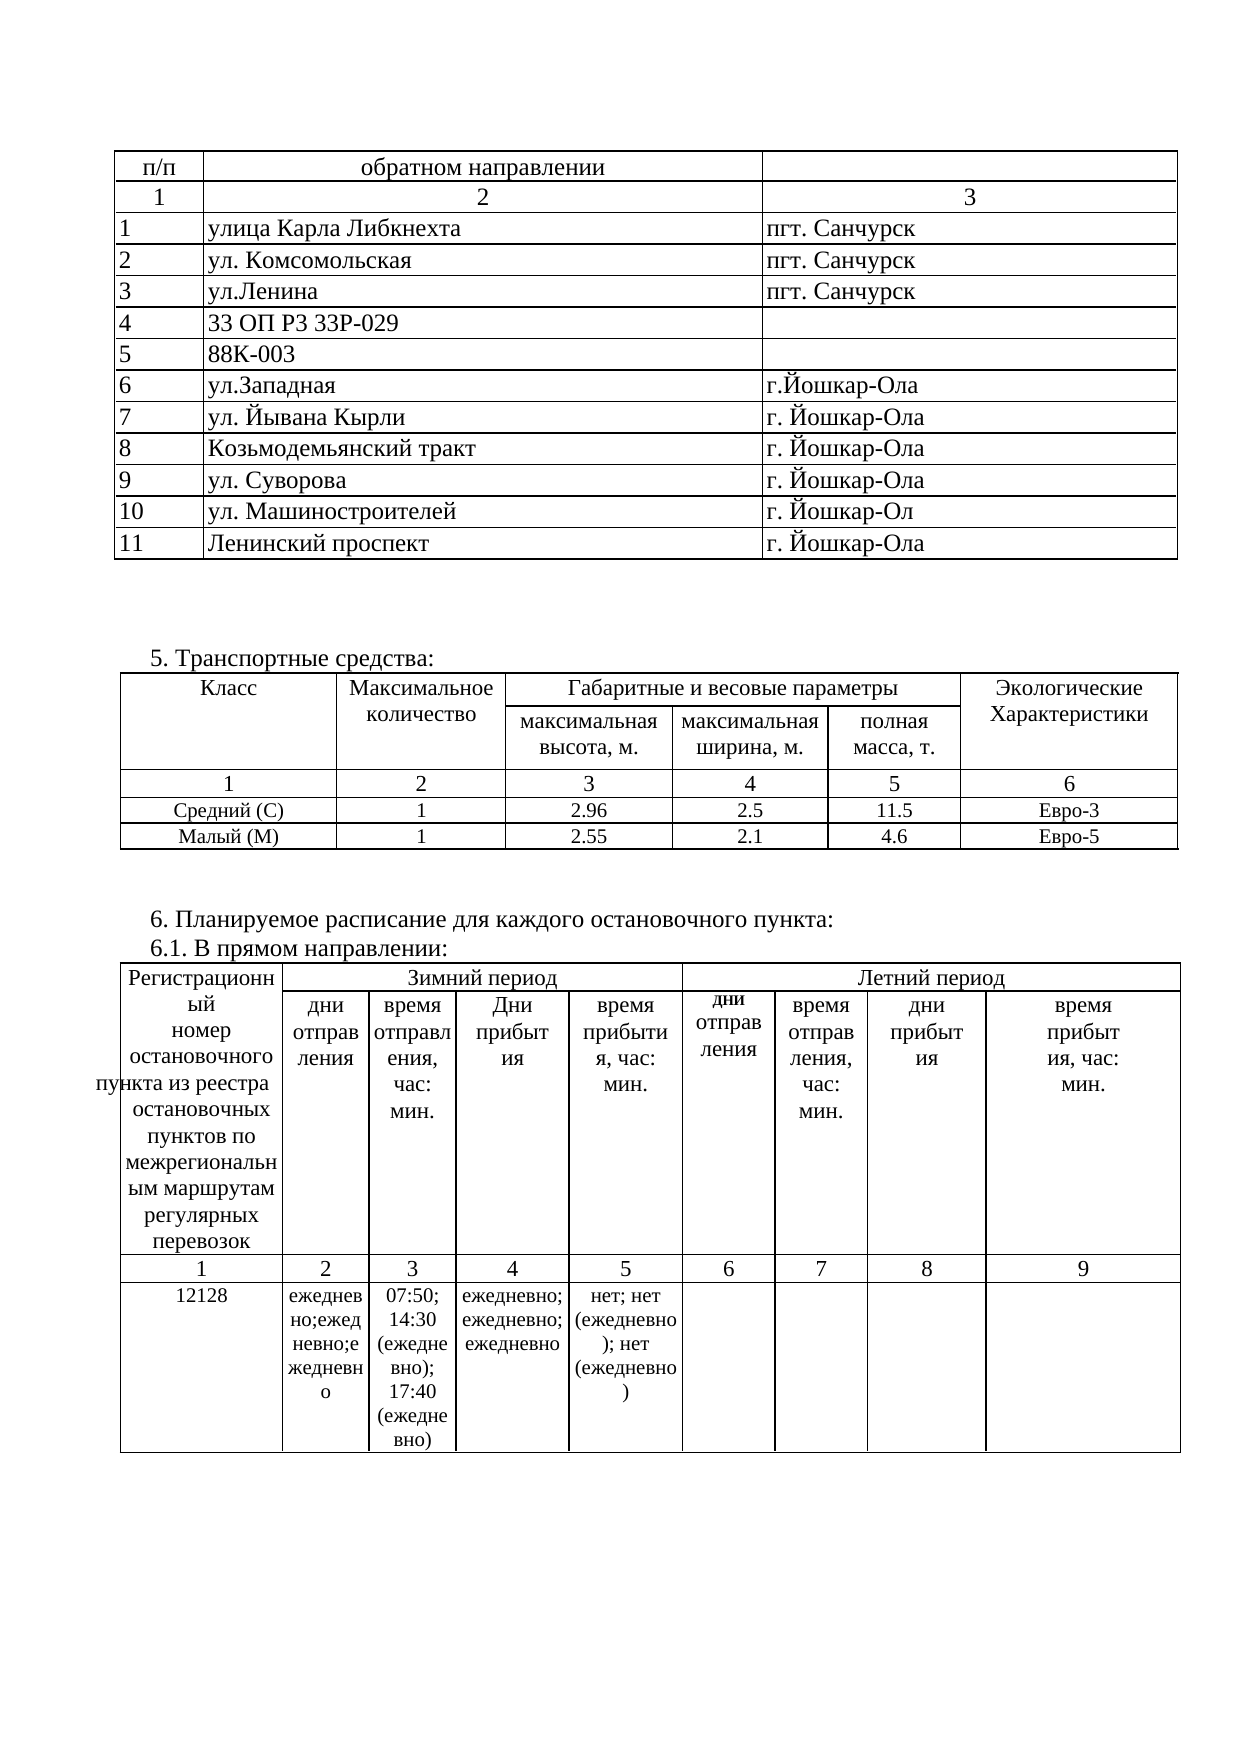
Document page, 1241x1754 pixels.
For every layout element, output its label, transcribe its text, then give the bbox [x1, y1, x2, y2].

table_cell ежедневно;ежедневно;ежедневно [283, 1283, 368, 1451]
table_cell ул.Ленина [204, 276, 762, 306]
table_cell 1 [337, 798, 505, 822]
table_cell 4 [115, 307, 203, 338]
table_cell 3 [370, 1255, 455, 1281]
table_cell [987, 1283, 1180, 1451]
table_cell 11 [115, 528, 203, 558]
table_cell 7 [115, 402, 203, 432]
table_cell ул. Комсомольская [204, 245, 762, 275]
table_header N п/п [115, 152, 203, 180]
table_cell г. Йошкар-Ол [763, 495, 1177, 526]
table_cell ул.Западная [204, 371, 762, 401]
table_header Регистрационный номер остановочного пункта из реестра остановочных пунктов по межрегиональным маршрутам регулярных перевозок [121, 964, 282, 1253]
table_cell 9 [987, 1255, 1180, 1281]
table_cell г.Йошкар-Ола [763, 369, 1177, 401]
table_cell г. Йошкар-Ола [763, 401, 1177, 432]
table_cell 2.5 [673, 798, 827, 822]
table_cell 6 [115, 370, 203, 401]
table_cell 2 [283, 1255, 368, 1281]
table_cell нет; нет (ежедневно); нет (ежедневно) [570, 1283, 682, 1451]
text 6. Планируемое расписание для каждого остановочного пункта: [150, 904, 1090, 933]
table_cell 5 [115, 339, 203, 369]
table_cell [763, 306, 1177, 338]
table_cell 4 [673, 770, 827, 797]
table_cell [776, 1283, 867, 1451]
table_cell 1 [115, 181, 203, 212]
table_cell 4 [457, 1255, 568, 1281]
table_cell 5 [570, 1255, 682, 1281]
table_cell 9 [115, 465, 203, 495]
table_cell Козьмодемьянский тракт [204, 434, 762, 463]
table_cell 5 [829, 770, 960, 797]
table_cell дни прибыт ия [868, 992, 985, 1253]
table_cell 1 [115, 213, 203, 243]
table_cell ул. Йывана Кырли [204, 402, 762, 432]
table_cell 2 [115, 244, 203, 275]
table_header Зимний период [283, 964, 682, 990]
table_header Класс [121, 674, 336, 769]
text 6.1. В прямом направлении: [150, 933, 1090, 962]
table_cell ул. Суворова [204, 465, 762, 495]
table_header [763, 152, 1177, 180]
table_cell улица Карла Либкнехта [204, 213, 762, 243]
table_cell время прибыт ия, час: мин. [987, 992, 1180, 1253]
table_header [204, 152, 762, 180]
table_cell 3 [763, 180, 1177, 212]
table_cell 7 [776, 1255, 867, 1281]
table_cell Дни прибыт ия [457, 992, 568, 1253]
table_cell 8 [115, 433, 203, 463]
table_cell пгт. Санчурск [763, 243, 1177, 275]
table_cell 1 [121, 1255, 282, 1281]
table_cell Евро-5 [961, 824, 1177, 848]
table_cell Средний (С) [121, 798, 336, 822]
table_cell полная масса, т. [829, 707, 960, 769]
table_cell 33 ОП Р3 33Р-029 [204, 308, 762, 338]
table_cell 11.5 [829, 798, 960, 822]
table_cell Ленинский проспект [204, 528, 762, 558]
table_cell время прибыти я, час: мин. [570, 992, 682, 1253]
table_cell г. Йошкар-Ола [763, 432, 1177, 463]
table_header Габаритные и весовые параметры [506, 674, 960, 705]
table_cell [763, 338, 1177, 369]
table_cell 1 [121, 770, 336, 797]
table_cell ул. Машиностроителей [204, 497, 762, 526]
table_cell ДНИ отправ ления [683, 992, 774, 1253]
table_cell 2.55 [506, 824, 672, 848]
table_header Максимальное количество [337, 674, 505, 769]
table_cell г. Йошкар-Ола [763, 526, 1177, 558]
table_cell 10 [115, 496, 203, 526]
table_header Летний период [683, 964, 1180, 990]
table_cell 6 [683, 1255, 774, 1281]
table_cell Малый (М) [121, 824, 336, 848]
table_cell 8 [868, 1255, 985, 1281]
table_cell время отправ ления, час: мин. [776, 992, 867, 1253]
table_cell 2.96 [506, 798, 672, 822]
table_cell максимальная ширина, м. [673, 707, 827, 769]
table_cell 2.1 [673, 824, 827, 848]
table_header Экологические Характеристики [961, 674, 1177, 769]
table_cell г. Йошкар-Ола [763, 464, 1177, 495]
table_cell 2 [204, 182, 762, 212]
table_cell 3 [115, 276, 203, 306]
table_cell 1 [337, 824, 505, 848]
table_cell пгт. Санчурск [763, 275, 1177, 306]
table_cell пгт. Санчурск [763, 212, 1177, 243]
table_cell 6 [961, 770, 1177, 797]
table_cell Евро-3 [961, 798, 1177, 822]
table_cell дни отправ ления [283, 992, 368, 1253]
text 5. Транспортные средства: [150, 643, 1090, 672]
table_cell [868, 1283, 985, 1451]
table_cell 3 [506, 770, 672, 797]
table_cell 12128 [121, 1283, 282, 1451]
table_cell 07:50; 14:30 (ежедневно); 17:40 (ежедневно) [370, 1283, 455, 1451]
table_cell 4.6 [829, 824, 960, 848]
table_cell 88К-003 [204, 339, 762, 369]
table_cell время отправл ения, час: мин. [370, 992, 455, 1253]
table_cell [683, 1283, 774, 1451]
table_cell 2 [337, 770, 505, 797]
table_cell максимальная высота, м. [506, 707, 672, 769]
table_cell ежедневно;ежедневно;ежедневно [457, 1283, 568, 1451]
